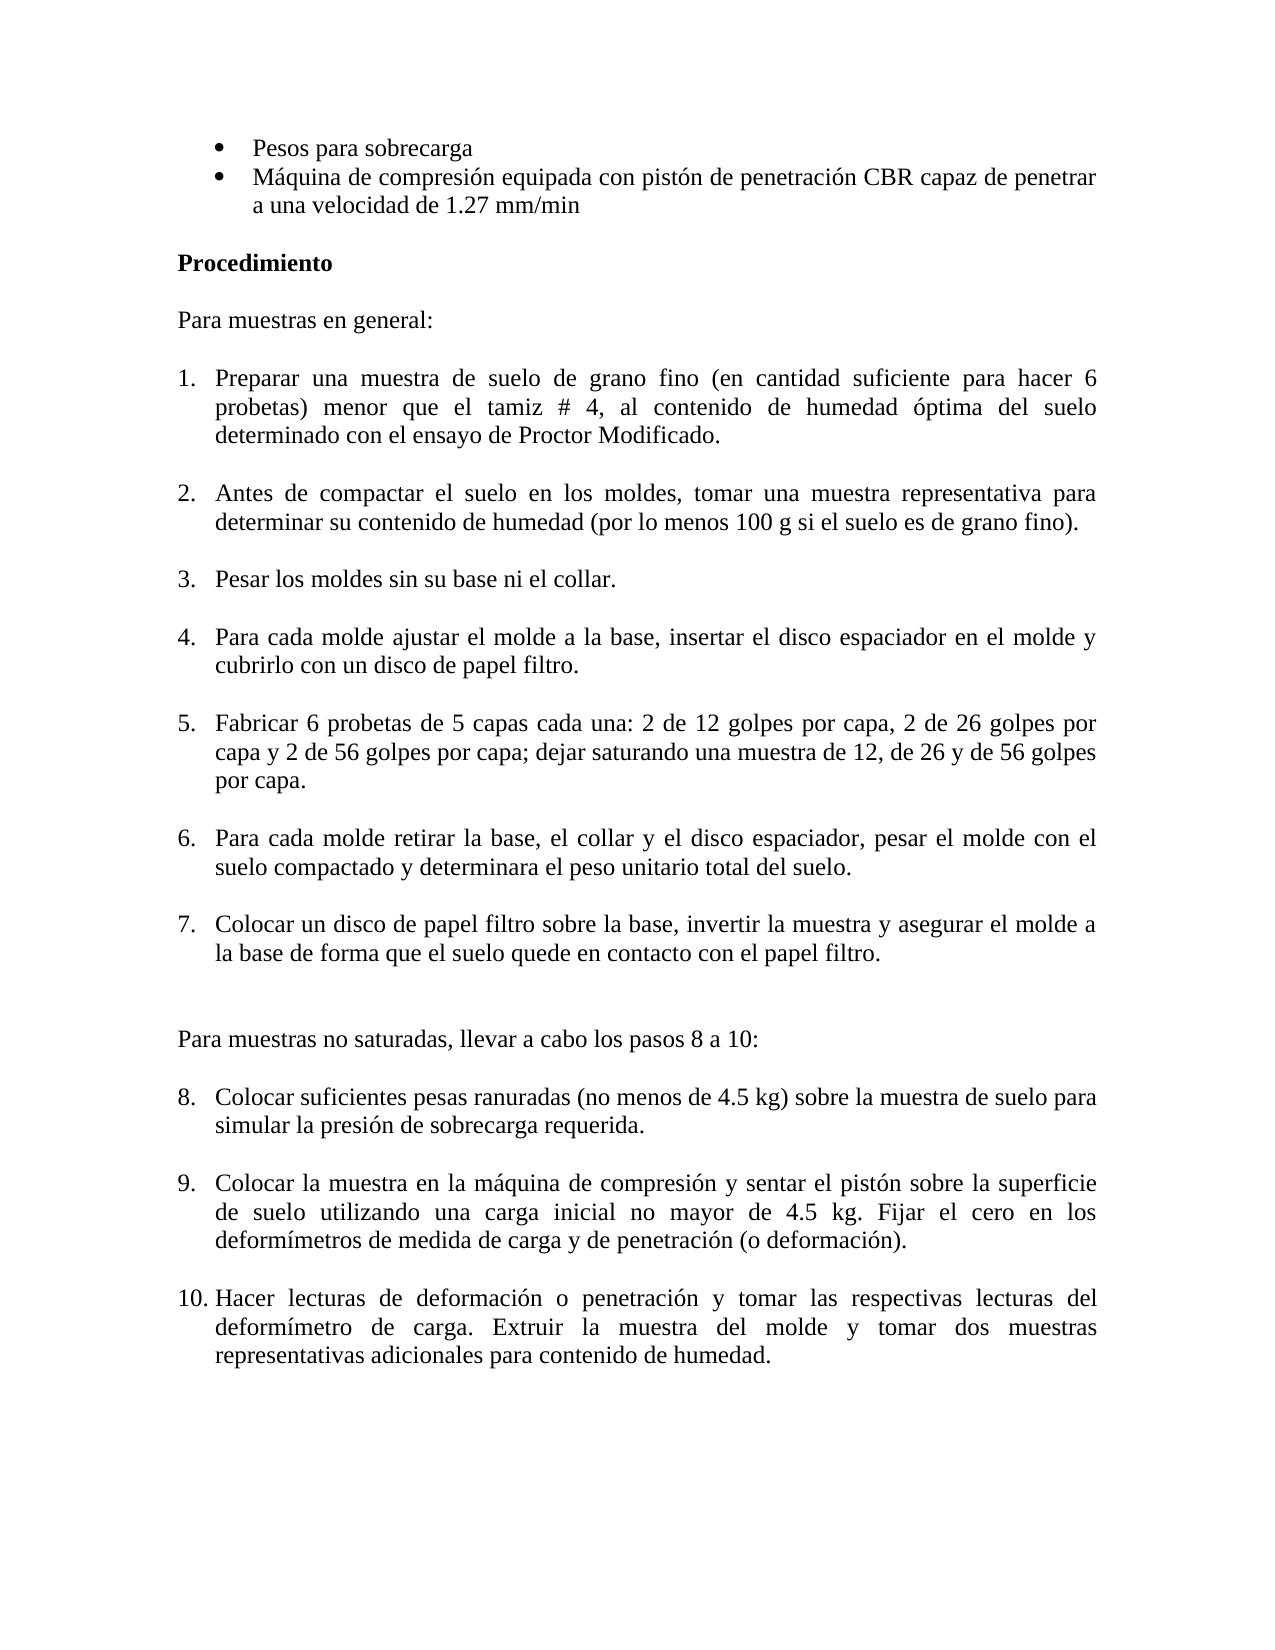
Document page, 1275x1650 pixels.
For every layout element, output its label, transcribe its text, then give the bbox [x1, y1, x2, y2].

list Hacer lecturas de deformación o penetración y tomar las respectivas lecturas del deformímetro de carga. Extruir la muestra del molde y tomar dos muestras representativas adicionales para contenido de humedad. [177, 1283, 1098, 1369]
list Colocar suficientes pesas ranuradas (no menos de ) sobre la muestra de suelo para simular la presión de sobrecarga requerida. [177, 1082, 1098, 1139]
list Colocar la muestra en la máquina de compresión y sentar el pistón sobre la superficie de suelo utilizando una carga inicial no mayor de . Fijar el cero en los deformímetros de medida de carga y de penetración (o deformación). [177, 1168, 1098, 1254]
list Pesar los moldes sin su base ni el collar. [177, 564, 1098, 593]
text Para muestras no saturadas, llevar a cabo los pasos 10: [177, 1024, 1098, 1053]
list Pesos para sobrecarga [215, 133, 1098, 162]
list Preparar una muestra de suelo de grano fino (en cantidad suficiente para hacer 6 probetas) menor que el tamiz # 4, al contenido de humedad óptima del suelo determinado con el ensayo de Proctor Modificado. [177, 363, 1098, 449]
text Para muestras en general: [177, 305, 1098, 334]
list Para cada molde retirar la base, el collar y el disco espaciador, pesar el molde con el suelo compactado y determinara el peso unitario total del suelo. [177, 823, 1098, 880]
text Procedimiento [177, 248, 1098, 277]
list Colocar un disco de papel filtro sobre la base, invertir la muestra y asegurar el molde a la base de forma que el suelo quede en contacto con el papel filtro. [177, 909, 1098, 967]
list Para cada molde ajustar el molde a la base, insertar el disco espaciador en el molde y cubrirlo con un disco de papel filtro. [177, 622, 1098, 679]
list Fabricar 6 probetas de 5 capas cada una: 2 de 12 golpes por capa, 2 de 26 golpes por capa y 2 de 56 golpes por capa; dejar saturando una muestra de 12, de 26 y de 56 golpes por capa. [177, 708, 1098, 794]
list Máquina de compresión equipada con pistón de penetración CBR capaz de penetrar a una velocidad de 1.27 mm/min [215, 162, 1098, 219]
list Antes de compactar el suelo en los moldes, tomar una muestra representativa para determinar su contenido de humedad (por lo menos si el suelo es de grano fino). [177, 478, 1098, 535]
